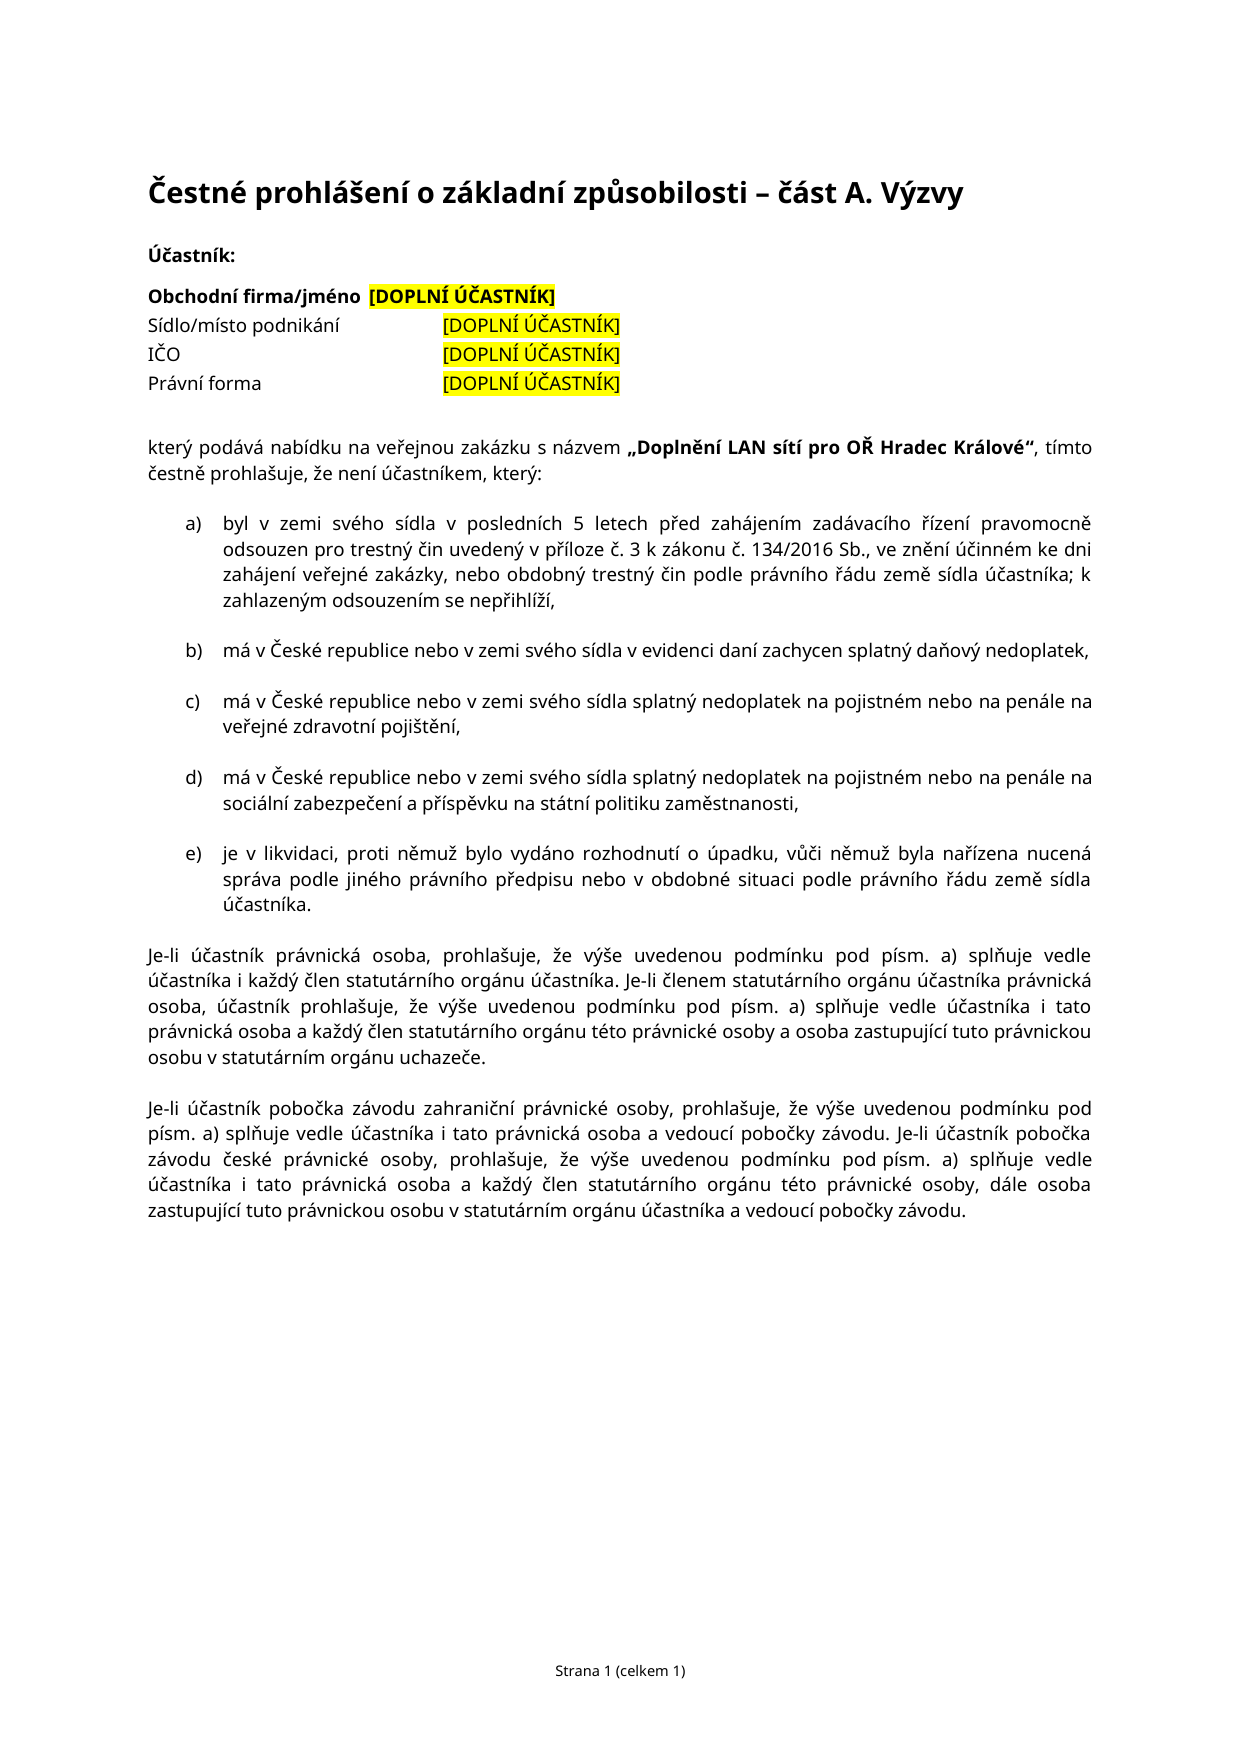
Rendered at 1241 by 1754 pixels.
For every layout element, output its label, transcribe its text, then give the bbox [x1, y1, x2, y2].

list má v České republice nebo v zemi svého sídla splatný nedoplatek na pojistném nebo na penále na sociální zabezpečení a příspěvku na státní politiku zaměstnanosti, [185, 764, 1093, 815]
list má v České republice nebo v zemi svého sídla splatný nedoplatek na pojistném nebo na penále na veřejné zdravotní pojištění, [185, 688, 1093, 739]
text Právní forma [DOPLNÍ ÚČASTNÍK] [148, 368, 1093, 397]
list byl v zemi svého sídla v posledních 5 letech před zahájením zadávacího řízení pravomocně odsouzen pro trestný čin uvedený v příloze č. 3 k zákonu č. 134/2016 Sb., ve znění účinném ke dni zahájení veřejné zakázky, nebo obdobný trestný čin podle právního řádu země sídla účastníka; k zahlazeným odsouzením se nepřihlíží, [185, 511, 1093, 613]
text Obchodní firma/jméno [DOPLNÍ ÚČASTNÍK] [148, 281, 1093, 310]
text Čestné prohlášení o základní způsobilosti – část A. Výzvy [148, 173, 1093, 212]
list má v České republice nebo v zemi svého sídla v evidenci daní zachycen splatný daňový nedoplatek, [185, 638, 1093, 663]
text Je-li účastník právnická osoba, prohlašuje, že výše uvedenou podmínku pod písm. a) splňuje vedle účastníka i každý člen statutárního orgánu účastníka. Je-li členem statutárního orgánu účastníka právnická osoba, účastník prohlašuje, že výše uvedenou podmínku pod písm. a) splňuje vedle účastníka i tato právnická osoba a každý člen statutárního orgánu této právnické osoby a osoba zastupující tuto právnickou osobu v statutárním orgánu uchazeče. [148, 942, 1093, 1069]
list je v likvidaci, proti němuž bylo vydáno rozhodnutí o úpadku, vůči němuž byla nařízena nucená správa podle jiného právního předpisu nebo v obdobné situaci podle právního řádu země sídla účastníka. [185, 840, 1093, 917]
text který podává nabídku na veřejnou zakázku s názvem „Doplnění LAN sítí pro OŘ Hradec Králové“, tímto čestně prohlašuje, že není účastníkem, který: [148, 434, 1093, 486]
text Je-li účastník pobočka závodu zahraniční právnické osoby, prohlašuje, že výše uvedenou podmínku pod písm. a) splňuje vedle účastníka i tato právnická osoba a vedoucí pobočky závodu. Je-li účastník pobočka závodu české právnické osoby, prohlašuje, že výše uvedenou podmínku pod písm. a) splňuje vedle účastníka i tato právnická osoba a každý člen statutárního orgánu této právnické osoby, dále osoba zastupující tuto právnickou osobu v statutárním orgánu účastníka a vedoucí pobočky závodu. [148, 1095, 1093, 1223]
text Účastník: [148, 237, 1093, 268]
text IČO [DOPLNÍ ÚČASTNÍK] [148, 339, 1093, 368]
text Sídlo/místo podnikání [DOPLNÍ ÚČASTNÍK] [148, 310, 1093, 339]
